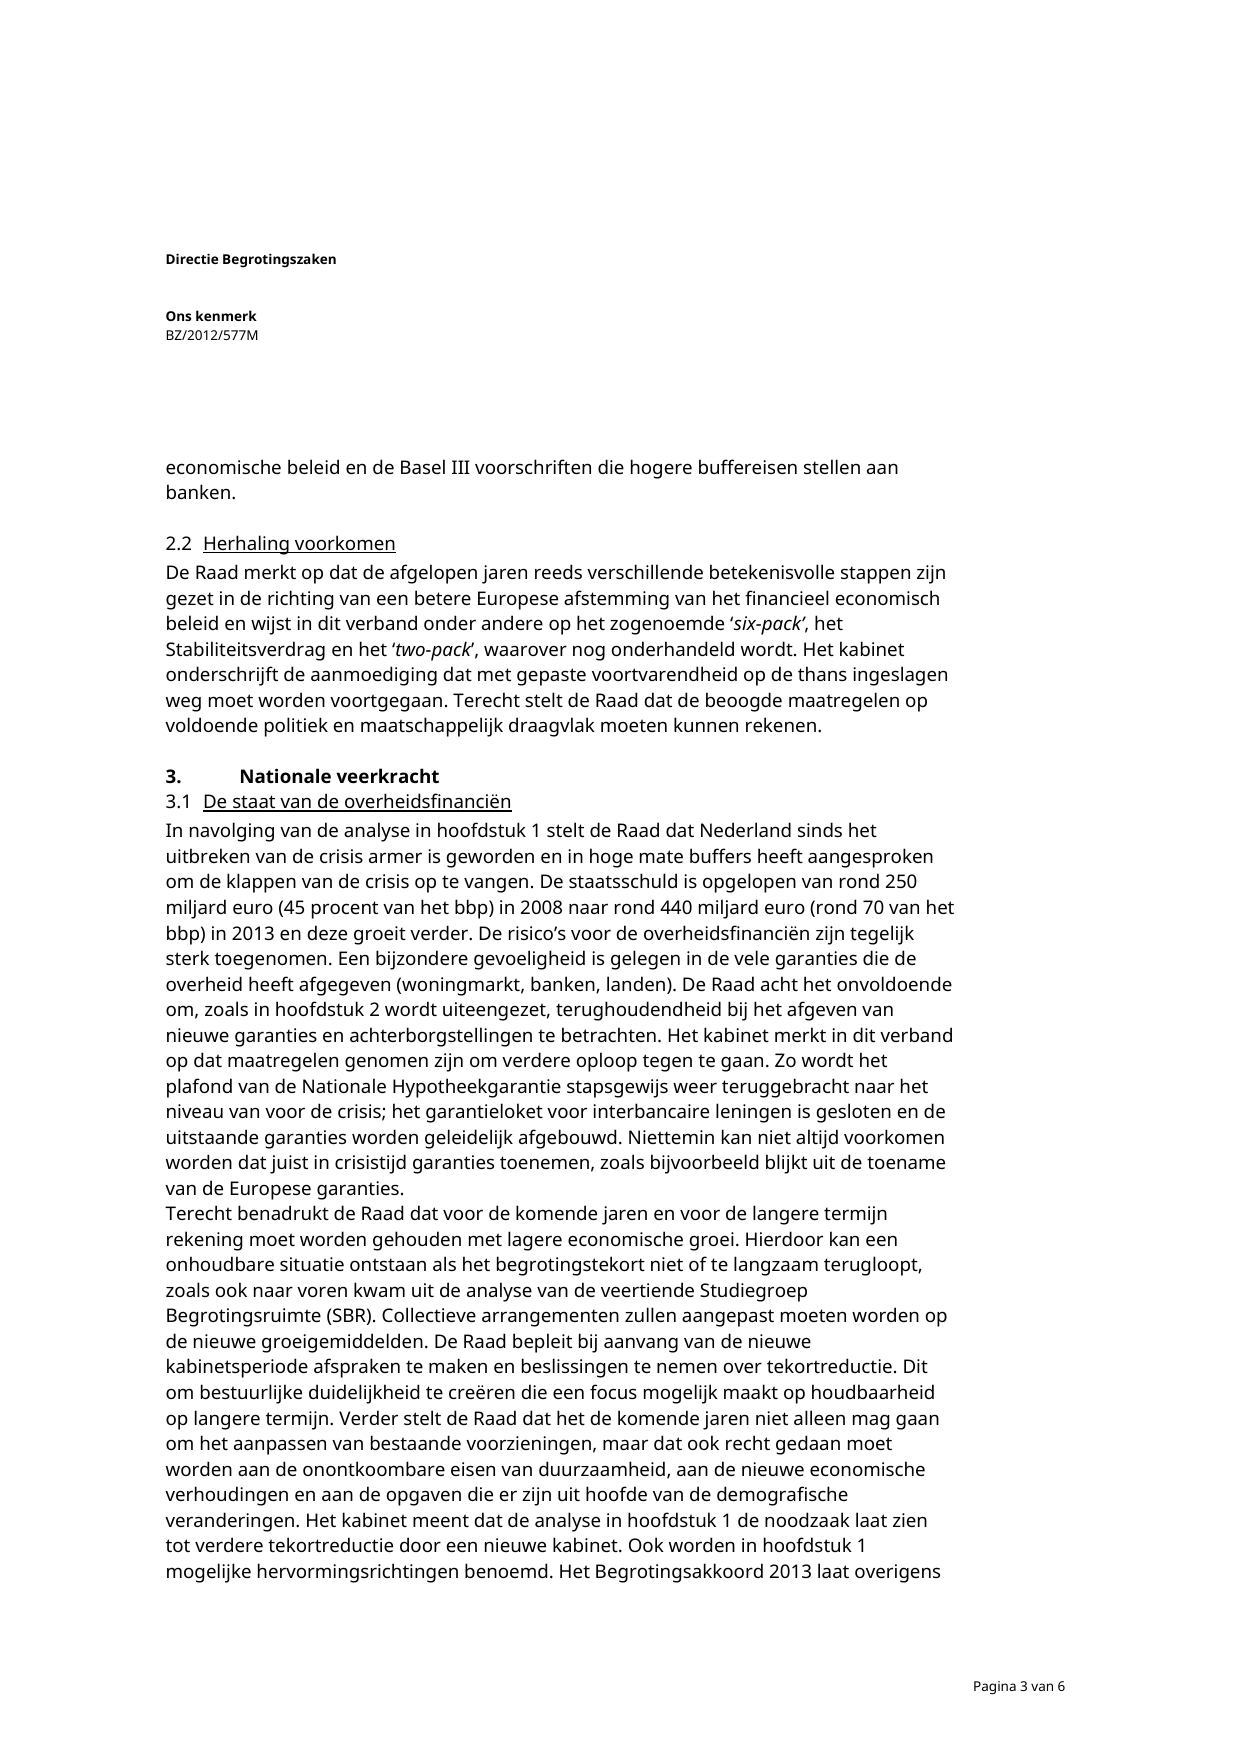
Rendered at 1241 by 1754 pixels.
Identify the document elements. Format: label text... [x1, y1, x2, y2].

list De staat van de overheidsfinanciën [165, 788, 956, 814]
text 3. Nationale veerkracht [165, 763, 956, 788]
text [165, 1201, 956, 1583]
list Herhaling voorkomen [165, 530, 956, 556]
text De Raad merkt op dat de afgelopen jaren reeds verschillende betekenisvolle stappen zijn gezet in de richting van een betere Europese afstemming van het financieel economisch beleid en wijst in dit verband onder andere op het zogenoemde ‘six-pack’, het Stabiliteitsverdrag en het ‘two-pack’, waarover nog onderhandeld wordt. Het kabinet onderschrijft de aanmoediging dat met gepaste voortvarendheid op de thans ingeslagen weg moet worden voortgegaan. Terecht stelt de Raad dat de beoogde maatregelen op voldoende politiek en maatschappelijk draagvlak moeten kunnen rekenen. [165, 559, 956, 738]
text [165, 454, 956, 505]
text In navolging van de analyse in hoofdstuk 1 stelt de Raad dat Nederland sinds het uitbreken van de crisis armer is geworden en in hoge mate buffers heeft aangesproken om de klappen van de crisis op te vangen. De staatsschuld is opgelopen van rond 250 miljard euro (45 procent van het bbp) in 2008 naar rond 440 miljard euro (rond 70 van het bbp) in 2013 en deze groeit verder. De risico’s voor de overheidsfinanciën zijn tegelijk sterk toegenomen. Een bijzondere gevoeligheid is gelegen in de vele garanties die de overheid heeft afgegeven (woningmarkt, banken, landen). De Raad acht het onvoldoende om, zoals in hoofdstuk 2 wordt uiteengezet, terughoudendheid bij het afgeven van nieuwe garanties en achterborgstellingen te betrachten. Het kabinet merkt in dit verband op dat maatregelen genomen zijn om verdere oploop tegen te gaan. Zo wordt het plafond van de Nationale Hypotheekgarantie stapsgewijs weer teruggebracht naar het niveau van voor de crisis; het garantieloket voor interbancaire leningen is gesloten en de uitstaande garanties worden geleidelijk afgebouwd. Niettemin kan niet altijd voorkomen worden dat juist in crisistijd garanties toenemen, zoals bijvoorbeeld blijkt uit de toename van de Europese garanties. [165, 818, 956, 1201]
